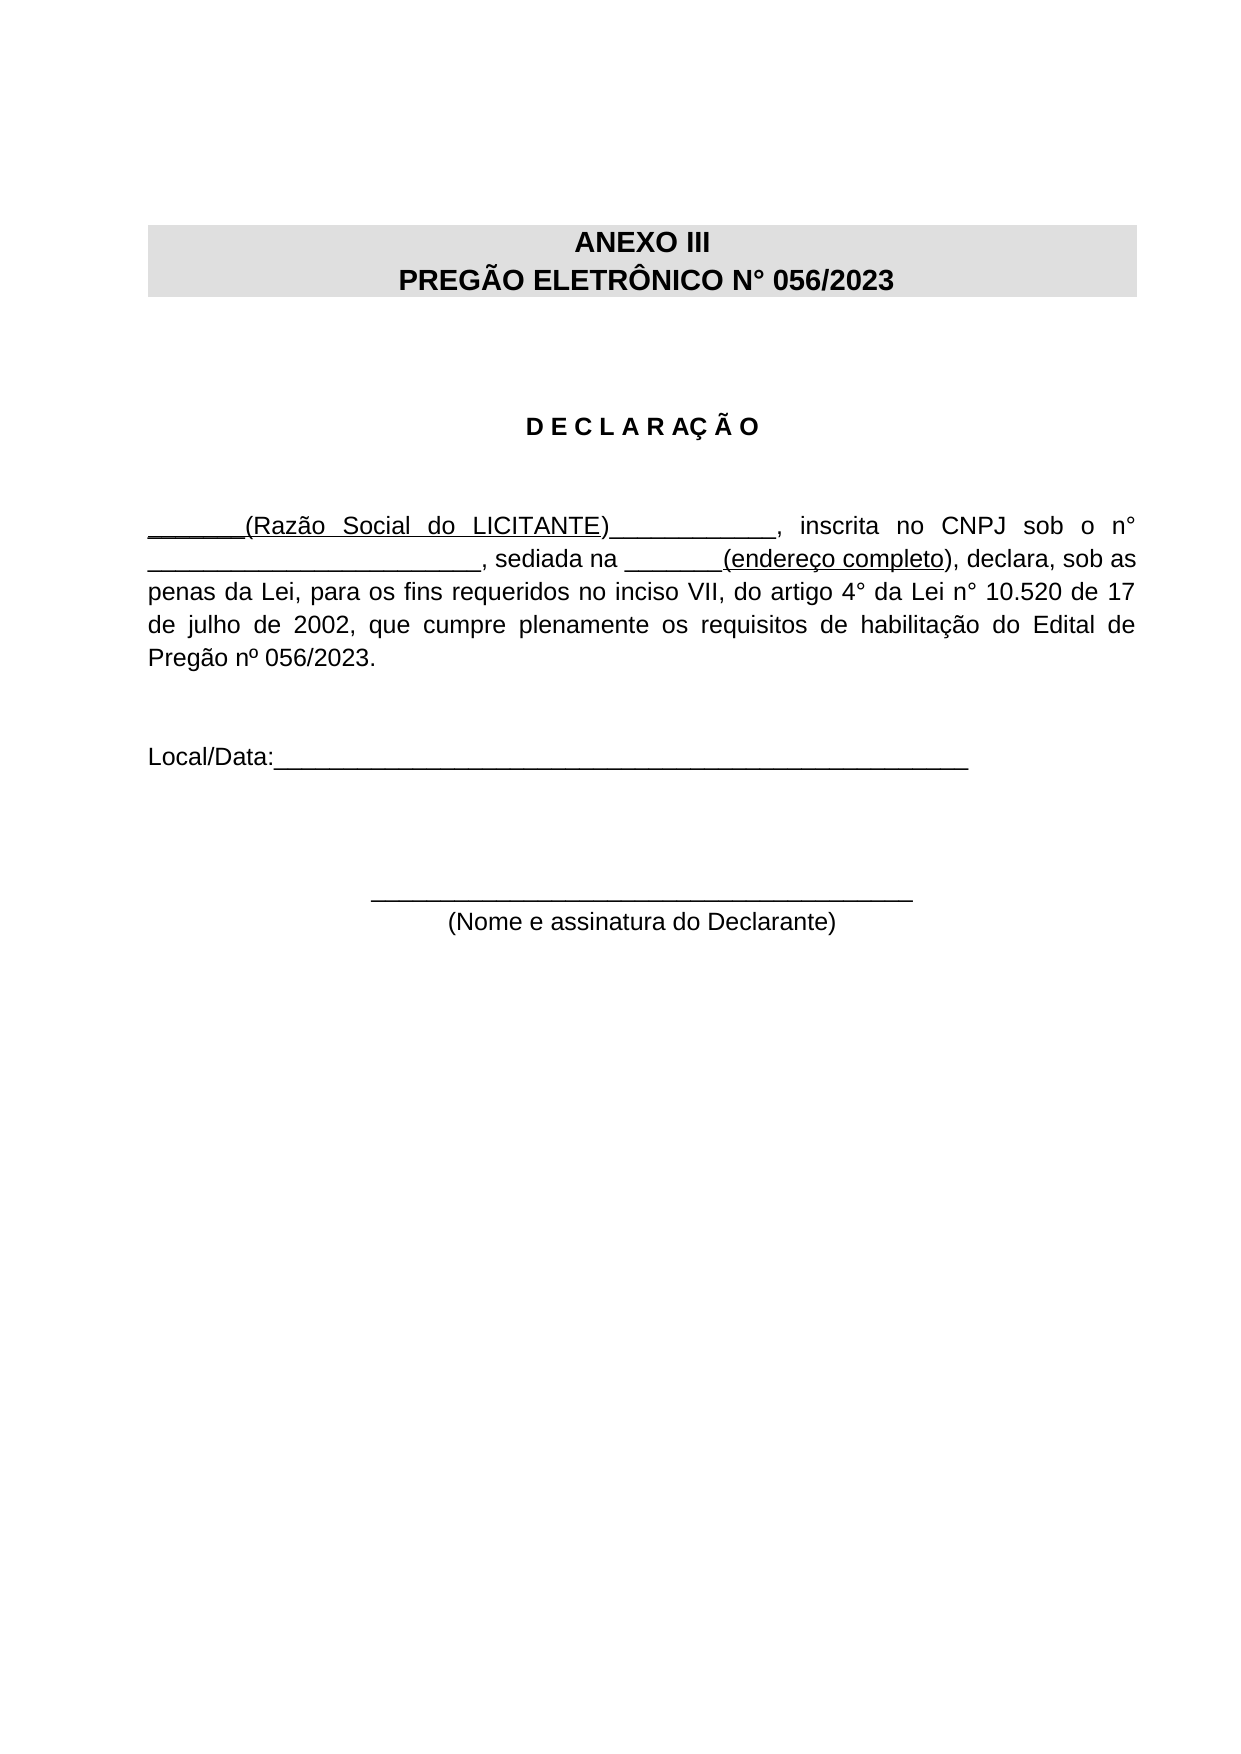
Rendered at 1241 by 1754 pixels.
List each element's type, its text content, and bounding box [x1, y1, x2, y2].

text PREGÃO ELETRÔNICO N° 056/2023 [148, 263, 1137, 297]
text Local/Data:__________________________________________________ [148, 742, 1137, 771]
text _______(Razão Social do LICITANTE)____________, inscrita no CNPJ sob o n° ________________________, sediada na _______(endereço completo), declara, sob as penas da Lei, para os fins requeridos no inciso VII, do artigo 4° da Lei n° 10.520 de 17 de julho de 2002, que cumpre plenamente os requisitos de habilitação do Edital de Pregão nº 056/2023. [148, 511, 1137, 672]
text (Nome e assinatura do Declarante) [148, 907, 1137, 936]
text D E C L A R AÇ Ã O [148, 412, 1137, 441]
text _______________________________________ [148, 874, 1137, 903]
text ANEXO III [148, 225, 1137, 258]
